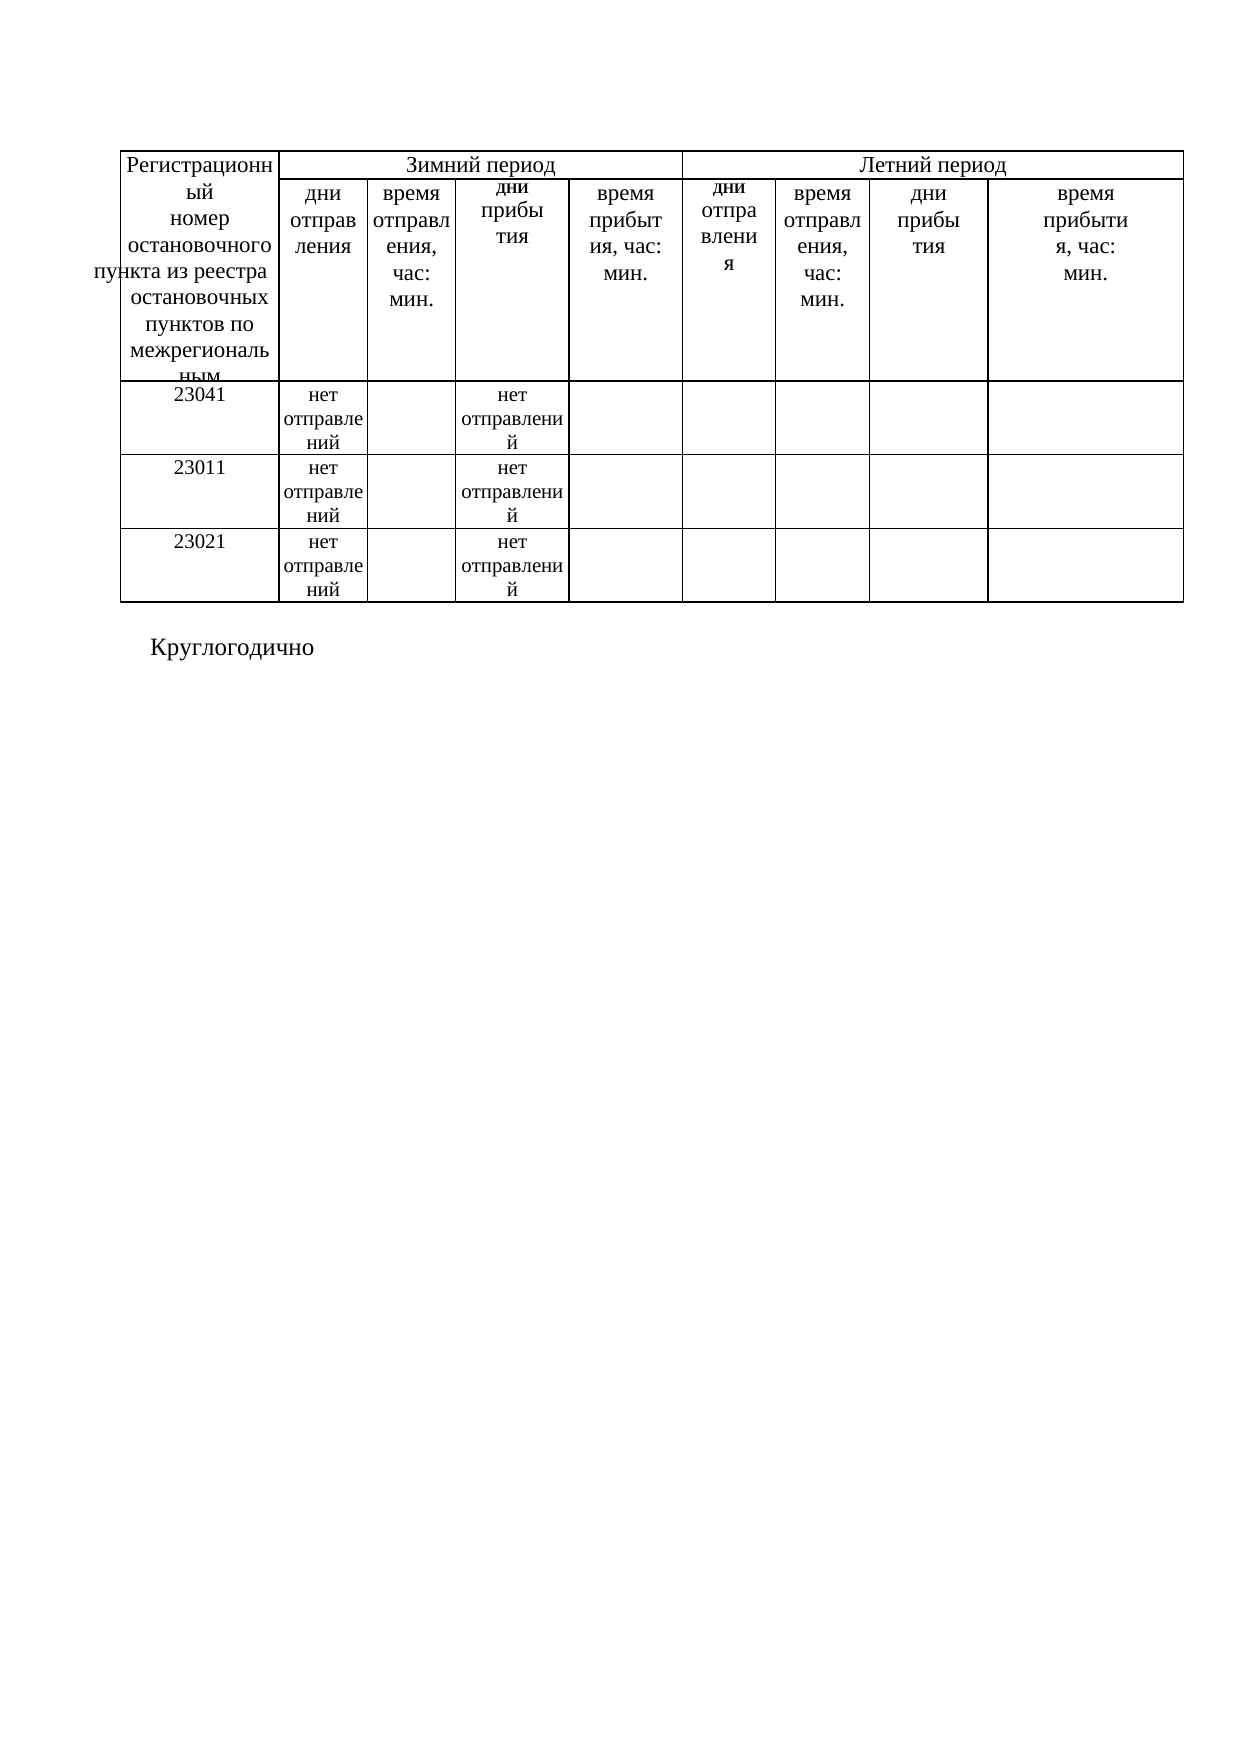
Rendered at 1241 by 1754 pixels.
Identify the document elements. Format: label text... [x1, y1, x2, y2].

table_cell [683, 529, 775, 601]
table_cell время отправл ения, час: мин. [776, 180, 869, 380]
table_cell время прибыт ия, час: мин. [570, 180, 682, 380]
table_cell время прибыти я, час: мин. [989, 180, 1183, 380]
table_cell [776, 382, 869, 454]
table_cell нет отправлений [280, 382, 367, 454]
table_cell 23041 [121, 382, 278, 454]
table_cell [570, 529, 682, 601]
table_cell [776, 455, 869, 527]
table_cell [989, 455, 1183, 527]
table_header Регистрационный номер остановочного пункта из реестра остановочных пунктов по межрегиональным маршрутам регулярных перевозок [121, 152, 278, 380]
table_cell [570, 455, 682, 527]
table_cell [870, 382, 987, 454]
table_cell нет отправлений [456, 382, 568, 454]
table_cell [368, 529, 455, 601]
table_cell [776, 529, 869, 601]
table_cell время отправл ения, час: мин. [368, 180, 455, 380]
text Круглогодично [150, 632, 1090, 660]
table_cell нет отправлений [280, 529, 367, 601]
table_cell [683, 382, 775, 454]
table_cell [870, 455, 987, 527]
table_cell нет отправлений [280, 455, 367, 527]
table_header Зимний период [280, 152, 682, 178]
table_cell [570, 382, 682, 454]
table_cell ДНИ отпра влени я [683, 180, 775, 380]
table_cell дни отправ ления [280, 180, 367, 380]
table_header Летний период [683, 152, 1183, 178]
table_cell [989, 382, 1183, 454]
table_cell 23011 [121, 455, 278, 527]
table_cell нет отправлений [456, 529, 568, 601]
table_cell [989, 529, 1183, 601]
table_cell [368, 382, 455, 454]
table_cell [683, 455, 775, 527]
table_cell [870, 529, 987, 601]
table_cell [368, 455, 455, 527]
table_cell дни прибы тия [870, 180, 987, 380]
table_cell 23021 [121, 529, 278, 601]
table_cell ДНИ прибы тия [456, 180, 568, 380]
table_cell нет отправлений [456, 455, 568, 527]
